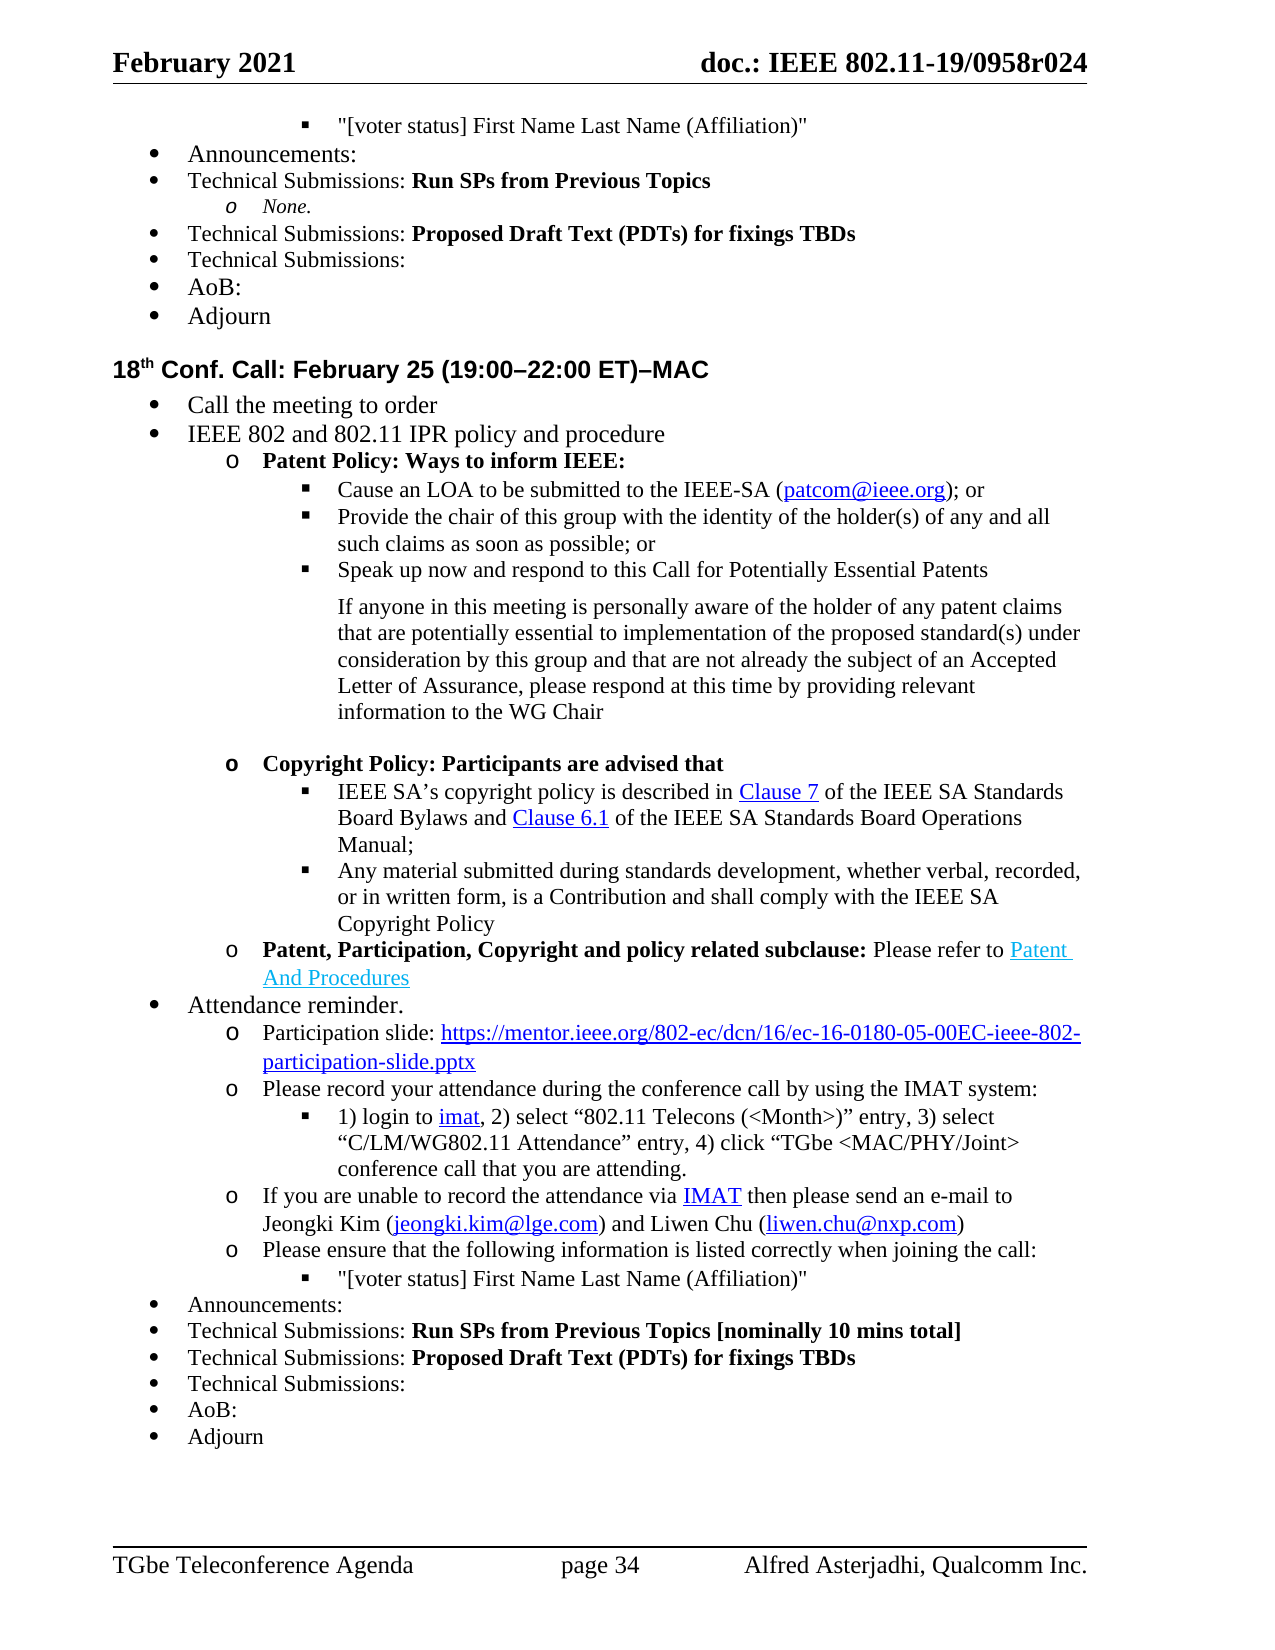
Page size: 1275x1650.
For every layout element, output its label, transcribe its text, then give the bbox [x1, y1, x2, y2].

list Any material submitted during standards development, whether verbal, recorded, or in written form, is a Contribution and shall comply with the IEEE SA Copyright Policy [300, 857, 1087, 936]
list Technical Submissions: Run SPs from Previous Topics [nominally 10 mins total] [150, 1317, 1087, 1344]
subtitle 18th Conf. Call: February 25 (19:00–22:00 ET)–MAC [112, 355, 1087, 384]
list 1) login to imat, 2) select “802.11 Telecons (<Month>)” entry, 3) select “C/LM/WG802.11 Attendance” entry, 4) click “TGbe <MAC/PHY/Joint> conference call that you are attending. [300, 1103, 1087, 1182]
list Technical Submissions: Proposed Draft Text (PDTs) for fixings TBDs [150, 1344, 1087, 1370]
list Technical Submissions: [150, 246, 1087, 272]
list Adjourn [150, 1423, 1087, 1449]
list Call the meeting to order [150, 390, 1087, 419]
list None. [225, 194, 1087, 220]
list AoB: [150, 1396, 1087, 1423]
list Patent Policy: Ways to inform IEEE: [225, 447, 1087, 476]
list "[voter status] First Name Last Name (Affiliation)" [300, 1265, 1087, 1291]
list Technical Submissions: [150, 1370, 1087, 1396]
list Speak up now and respond to this Call for Potentially Essential Patents [300, 556, 1087, 582]
list Technical Submissions: Proposed Draft Text (PDTs) for fixings TBDs [150, 220, 1087, 246]
list Announcements: [150, 139, 1087, 168]
list Patent, Participation, Copyright and policy related subclause: Please refer to Patent And Procedures [225, 936, 1087, 991]
list Please record your attendance during the conference call by using the IMAT system: [225, 1074, 1087, 1103]
list Copyright Policy: Participants are advised that [225, 750, 1087, 778]
list Technical Submissions: Run SPs from Previous Topics [150, 168, 1087, 194]
list Provide the chair of this group with the identity of the holder(s) of any and all such claims as soon as possible; or [300, 503, 1087, 556]
list Please ensure that the following information is listed correctly when joining the call: [225, 1236, 1087, 1265]
list Cause an LOA to be submitted to the IEEE-SA (patcom@ieee.org); or [300, 476, 1087, 503]
list Announcements: [150, 1291, 1087, 1317]
list If anyone in this meeting is personally aware of the holder of any patent claims that are potentially essential to implementation of the proposed standard(s) under consideration by this group and that are not already the subject of an Accepted Letter of Assurance, please respond at this time by providing relevant information to the WG Chair [337, 593, 1087, 725]
list IEEE 802 and 802.11 IPR policy and procedure [150, 419, 1087, 447]
list If you are unable to record the attendance via IMAT then please send an e-mail to Jeongki Kim (jeongki.kim@lge.com) and Liwen Chu (liwen.chu@nxp.com) [225, 1182, 1087, 1236]
list Participation slide: https://mentor.ieee.org/802-ec/dcn/16/ec-16-0180-05-00EC-ieee-802-participation-slide.pptx [225, 1019, 1087, 1074]
list IEEE SA’s copyright policy is described in Clause 7 of the IEEE SA Standards Board Bylaws and Clause 6.1 of the IEEE SA Standards Board Operations Manual; [300, 778, 1087, 857]
list AoB: [150, 272, 1087, 301]
list Attendance reminder. [150, 991, 1087, 1019]
list "[voter status] First Name Last Name (Affiliation)" [300, 112, 1087, 139]
list Adjourn [150, 301, 1087, 330]
